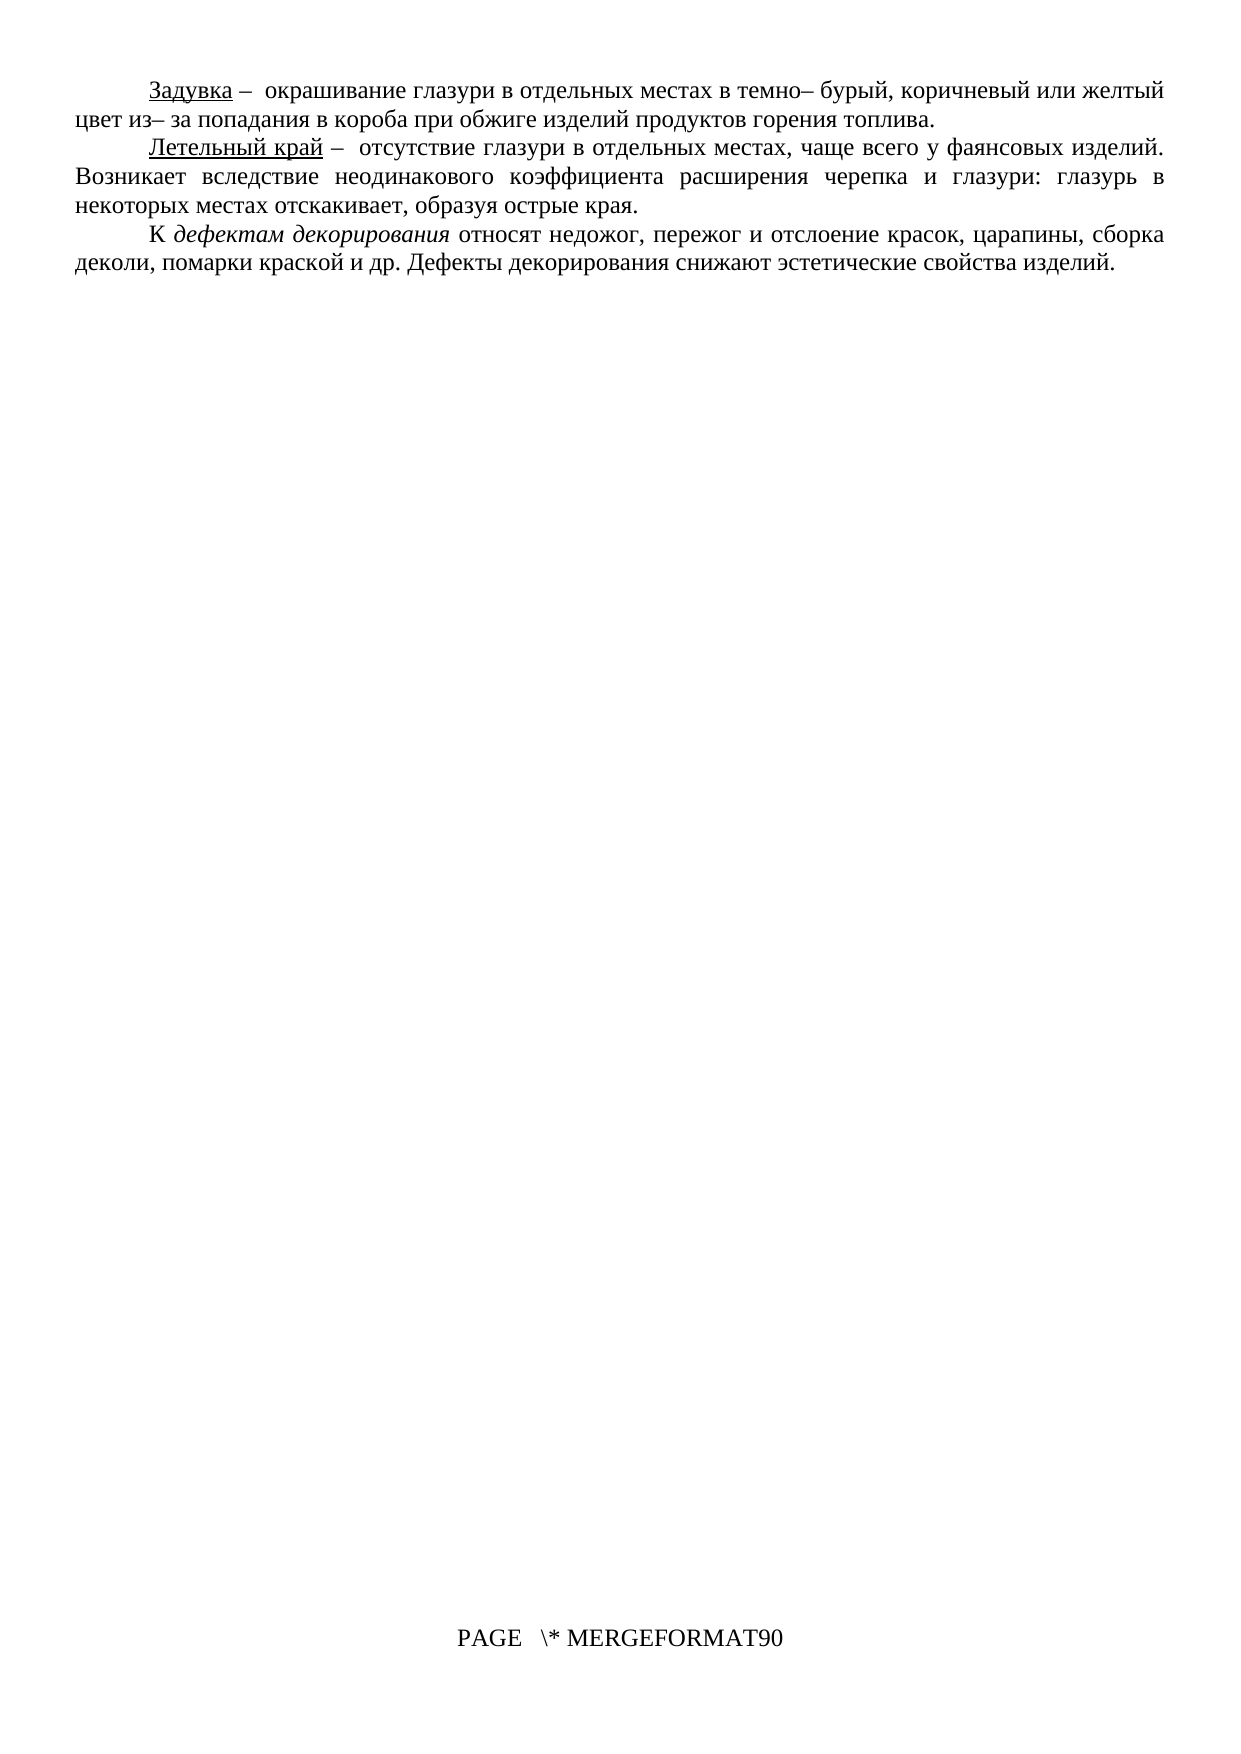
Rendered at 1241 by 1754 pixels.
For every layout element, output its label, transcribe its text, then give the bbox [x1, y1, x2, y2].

text Летельный край – отсутствие глазури в отдельных местах, чаще всего у фаянсовых изделий. Возникает вследствие неодинакового коэффициента расширения черепка и глазури: глазурь в некоторых местах отскакивает, образуя острые края. [75, 132, 1165, 219]
text Задувка – окрашивание глазури в отдельных местах в темно– бурый, коричневый или желтый цвет из– за попадания в короба при обжиге изделий продуктов горения топлива. [75, 75, 1165, 132]
text К дефектам декорирования относят недожог, пережог и отслоение красок, царапины, сборка деколи, помарки краской и др. Дефекты декорирования снижают эстетические свойства изделий. [75, 219, 1165, 276]
